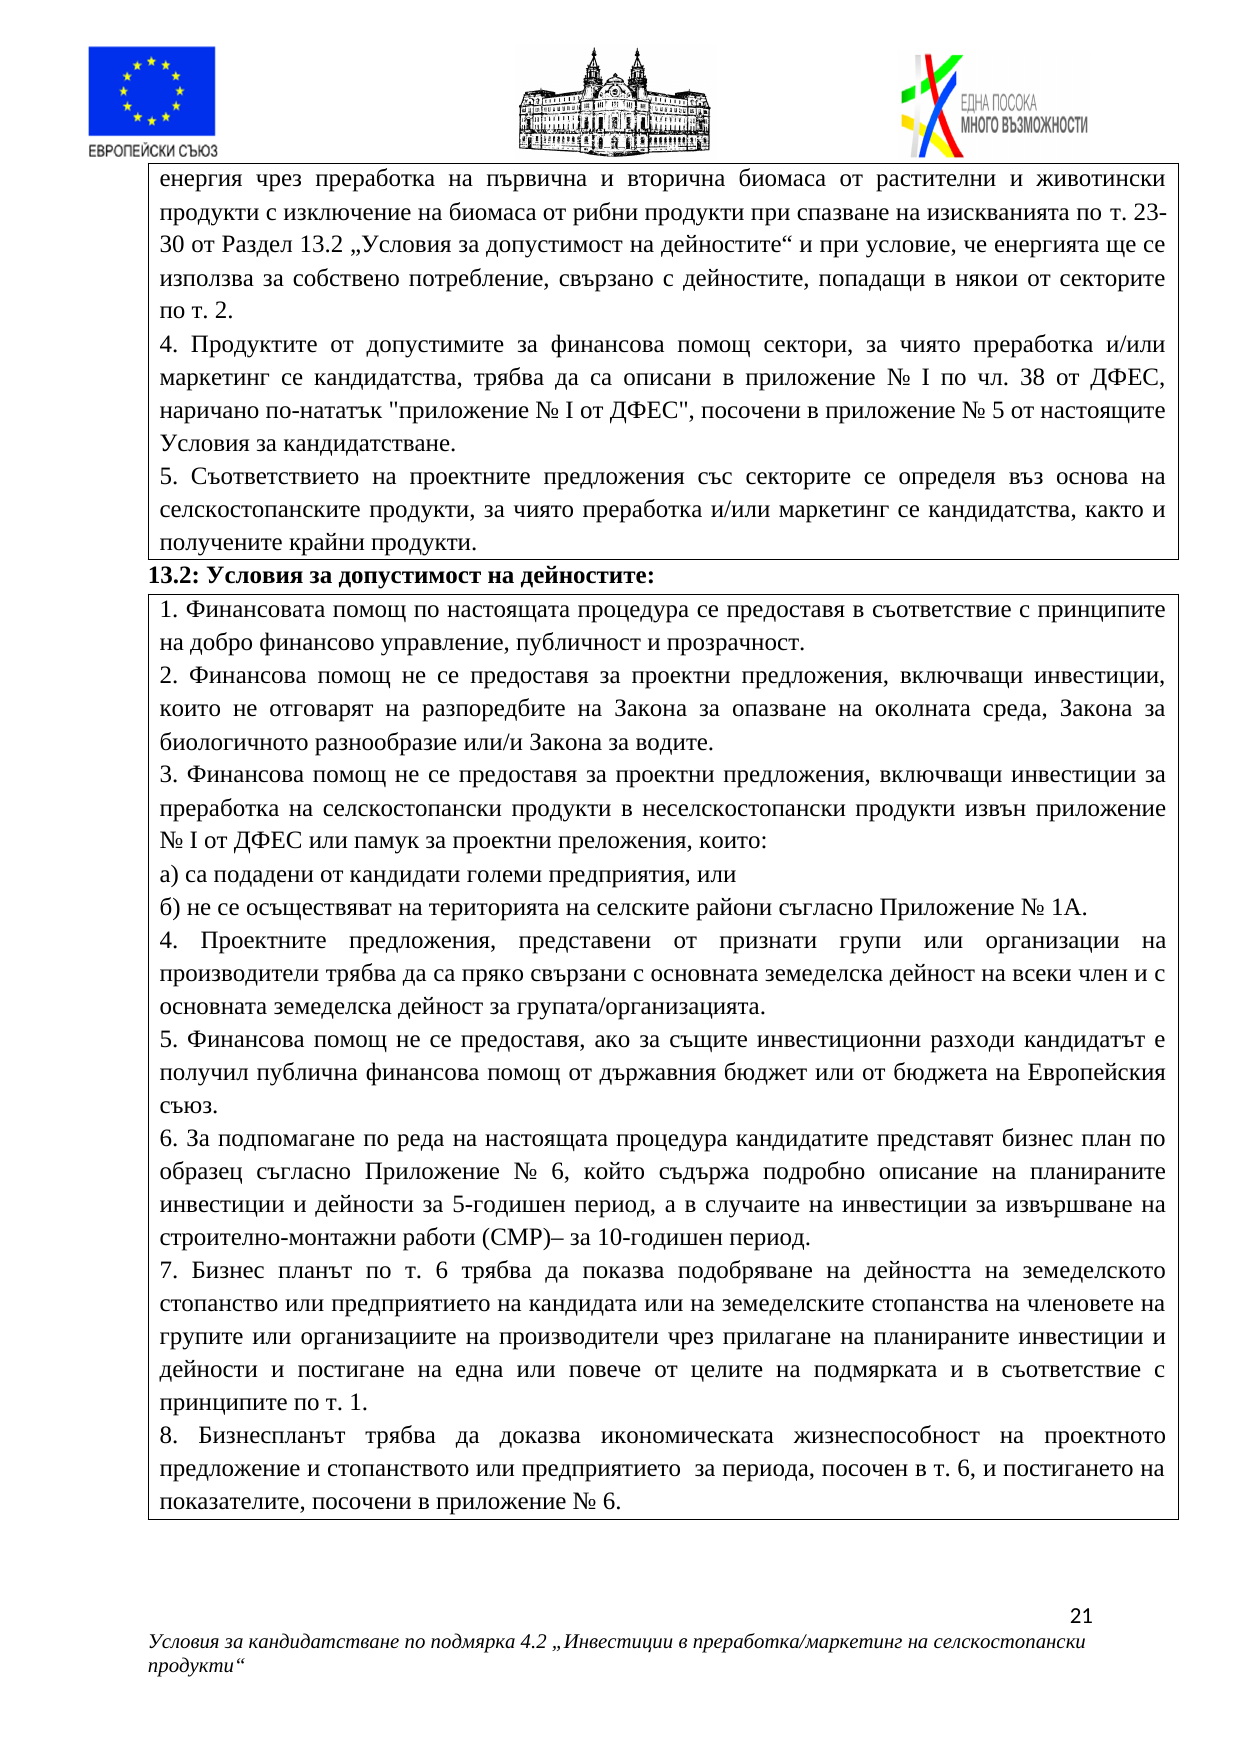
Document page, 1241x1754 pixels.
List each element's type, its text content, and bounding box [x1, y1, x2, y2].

picture [514, 44, 718, 160]
picture [896, 50, 1090, 160]
picture [88, 45, 219, 160]
subtitle 13.2: Условия за допустимост на дейностите: [148, 560, 1093, 589]
